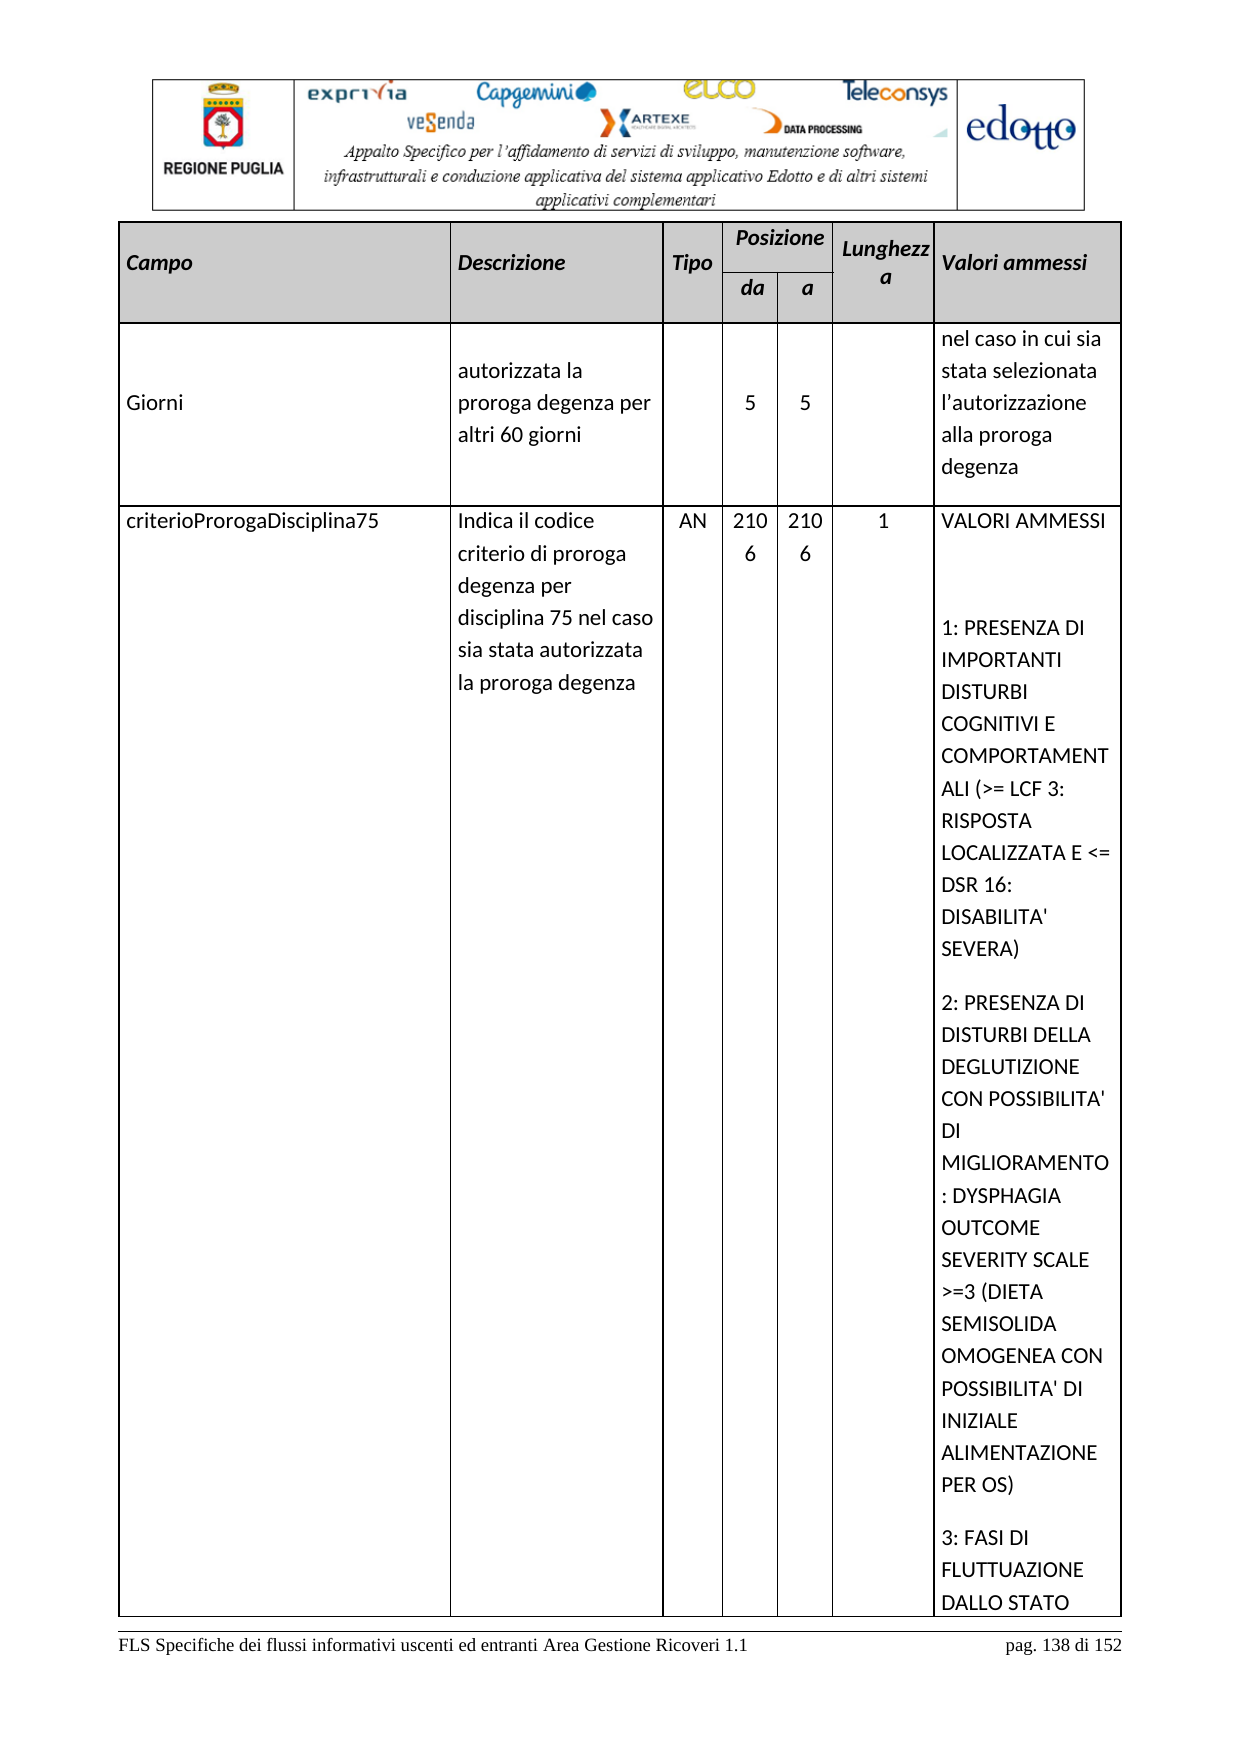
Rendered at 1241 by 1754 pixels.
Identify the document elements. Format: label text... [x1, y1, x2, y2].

table_header Lunghezza [833, 223, 933, 322]
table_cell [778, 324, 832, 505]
table_header Valori ammessi [935, 223, 1120, 322]
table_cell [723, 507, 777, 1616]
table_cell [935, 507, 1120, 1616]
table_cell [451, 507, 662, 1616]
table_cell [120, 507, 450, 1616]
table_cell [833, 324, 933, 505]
table_header Tipo [664, 223, 722, 322]
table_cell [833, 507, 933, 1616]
table_header Posizione [723, 223, 832, 272]
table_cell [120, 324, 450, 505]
table_header Descrizione [451, 223, 662, 322]
table_cell a [778, 273, 832, 322]
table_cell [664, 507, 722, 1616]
picture [147, 73, 1093, 218]
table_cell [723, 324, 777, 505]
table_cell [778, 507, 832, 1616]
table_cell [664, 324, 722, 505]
table_header Campo [120, 223, 450, 322]
table_cell da [723, 273, 777, 322]
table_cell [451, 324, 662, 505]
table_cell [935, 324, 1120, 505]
